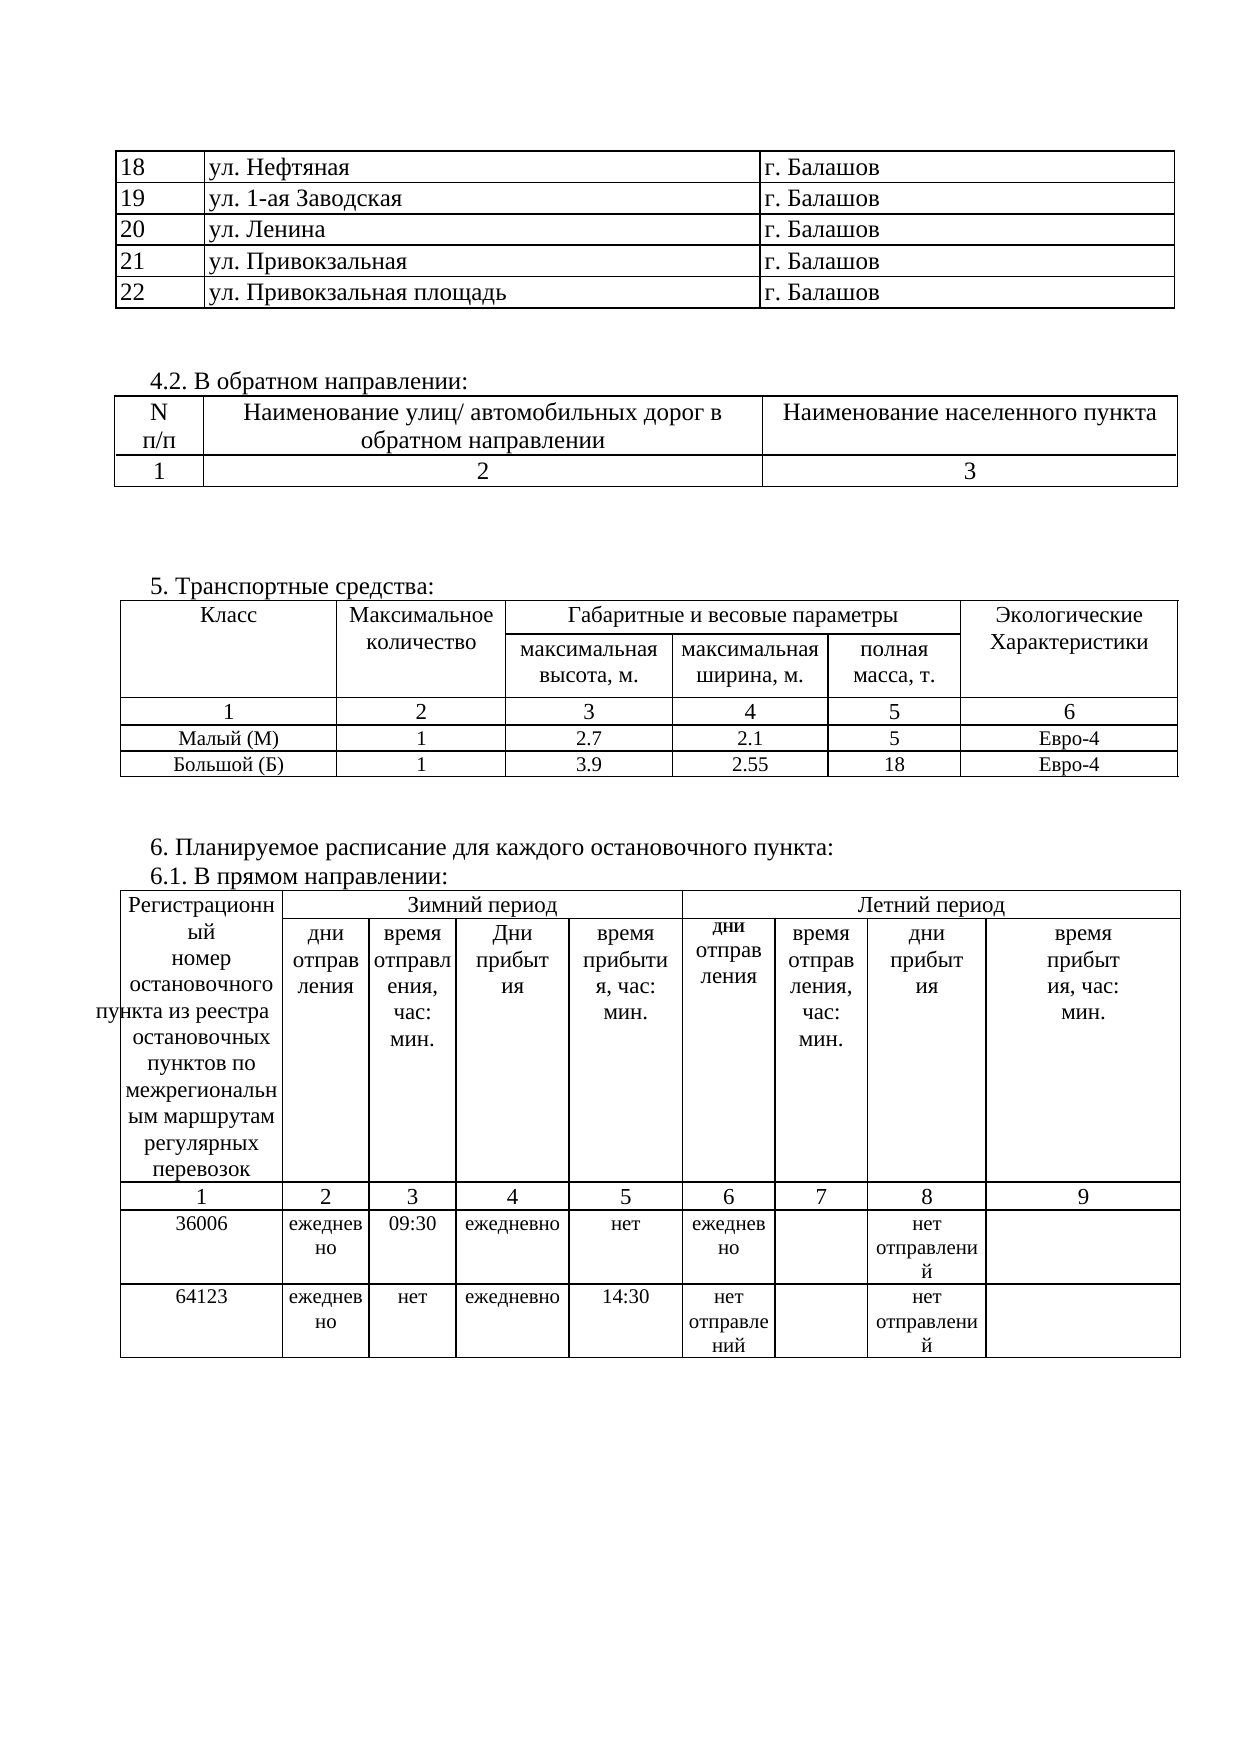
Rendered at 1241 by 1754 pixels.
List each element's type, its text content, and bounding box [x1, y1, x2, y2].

table_cell нет [370, 1285, 455, 1357]
table_cell ул. 1-ая Заводская [205, 183, 759, 213]
table_cell 3 [370, 1183, 455, 1209]
table_cell [987, 1285, 1180, 1357]
table_cell время отправл ения, час: мин. [370, 919, 455, 1181]
table_cell 5 [829, 698, 960, 724]
table_header Наименование улиц/ автомобильных дорог в обратном направлении [204, 397, 762, 454]
table_cell 2 [204, 456, 762, 486]
table_cell Малый (М) [121, 726, 336, 750]
table_cell 1 [337, 726, 505, 750]
table_cell максимальная ширина, м. [673, 635, 827, 696]
table_cell нет отправлений [868, 1285, 985, 1357]
table_cell 09:30 [370, 1211, 455, 1283]
table_cell 1 [115, 455, 203, 486]
table_cell Евро-4 [961, 726, 1177, 750]
table_cell [776, 1285, 867, 1357]
table_cell 7 [776, 1183, 867, 1209]
table_cell 1 [121, 698, 336, 724]
table_cell 2.1 [673, 726, 827, 750]
table_cell ежедневно [683, 1211, 774, 1283]
text 6.1. В прямом направлении: [150, 861, 1090, 890]
table_cell 4 [457, 1183, 568, 1209]
table_cell 9 [987, 1183, 1180, 1209]
table_cell ДНИ отправ ления [683, 919, 774, 1181]
table_cell ежедневно [457, 1211, 568, 1283]
table_cell 2 [337, 698, 505, 724]
table_cell 1 [121, 1183, 282, 1209]
table_header Летний период [683, 891, 1180, 918]
table_cell 64123 [121, 1285, 282, 1357]
table_cell г. Балашов [761, 152, 1174, 181]
table_cell ежедневно [457, 1285, 568, 1357]
table_cell 36006 [121, 1211, 282, 1283]
table_cell нет отправлений [683, 1285, 774, 1357]
table_cell дни прибыт ия [868, 919, 985, 1181]
table_cell время отправ ления, час: мин. [776, 919, 867, 1181]
table_header Наименование населенного пункта [763, 397, 1177, 454]
table_cell г. Балашов [761, 246, 1174, 276]
table_cell 22 [117, 277, 204, 307]
table_cell Дни прибыт ия [457, 919, 568, 1181]
table_cell полная масса, т. [829, 635, 960, 696]
table_cell время прибыти я, час: мин. [570, 919, 682, 1181]
table_cell 2 [283, 1183, 368, 1209]
table_header Экологические Характеристики [961, 601, 1177, 696]
table_cell 8 [868, 1183, 985, 1209]
table_cell ул. Привокзальная [205, 246, 759, 276]
table_cell 3.9 [506, 752, 672, 776]
table_cell г. Балашов [761, 215, 1174, 244]
text 6. Планируемое расписание для каждого остановочного пункта: [150, 832, 1090, 861]
table_cell г. Балашов [761, 277, 1174, 307]
table_cell 20 [117, 215, 204, 244]
table_cell Большой (Б) [121, 752, 336, 776]
table_header Зимний период [283, 891, 682, 918]
table_cell 3 [763, 454, 1177, 486]
table_cell 6 [683, 1183, 774, 1209]
table_cell ул. Ленина [205, 215, 759, 244]
table_cell ул. Нефтяная [205, 152, 759, 181]
table_cell 1 [337, 752, 505, 776]
table_cell 18 [829, 752, 960, 776]
table_cell дни отправ ления [283, 919, 368, 1181]
table_cell 6 [961, 698, 1177, 724]
table_cell нет отправлений [868, 1211, 985, 1283]
table_cell [776, 1211, 867, 1283]
text 4.2. В обратном направлении: [150, 366, 1090, 395]
table_header Максимальное количество [337, 601, 505, 696]
table_cell время прибыт ия, час: мин. [987, 919, 1180, 1181]
table_cell нет [570, 1211, 682, 1283]
table_cell г. Балашов [761, 183, 1174, 213]
table_cell 2.55 [673, 752, 827, 776]
table_cell [987, 1211, 1180, 1283]
table_cell 18 [117, 152, 204, 181]
table_cell ежедневно [283, 1285, 368, 1357]
table_cell Евро-4 [961, 752, 1177, 776]
table_header Регистрационный номер остановочного пункта из реестра остановочных пунктов по межрегиональным маршрутам регулярных перевозок [121, 891, 282, 1181]
table_header Класс [121, 601, 336, 696]
table_cell ежедневно [283, 1211, 368, 1283]
table_cell 4 [673, 698, 827, 724]
table_cell 5 [570, 1183, 682, 1209]
table_cell 5 [829, 726, 960, 750]
table_cell 2.7 [506, 726, 672, 750]
table_header Габаритные и весовые параметры [506, 601, 960, 633]
text 5. Транспортные средства: [150, 571, 1090, 600]
table_cell 21 [117, 246, 204, 276]
table_cell 14:30 [570, 1285, 682, 1357]
table_cell 19 [117, 183, 204, 213]
table_cell 3 [506, 698, 672, 724]
table_header N п/п [115, 397, 203, 454]
table_cell ул. Привокзальная площадь [205, 277, 759, 307]
table_cell максимальная высота, м. [506, 635, 672, 696]
